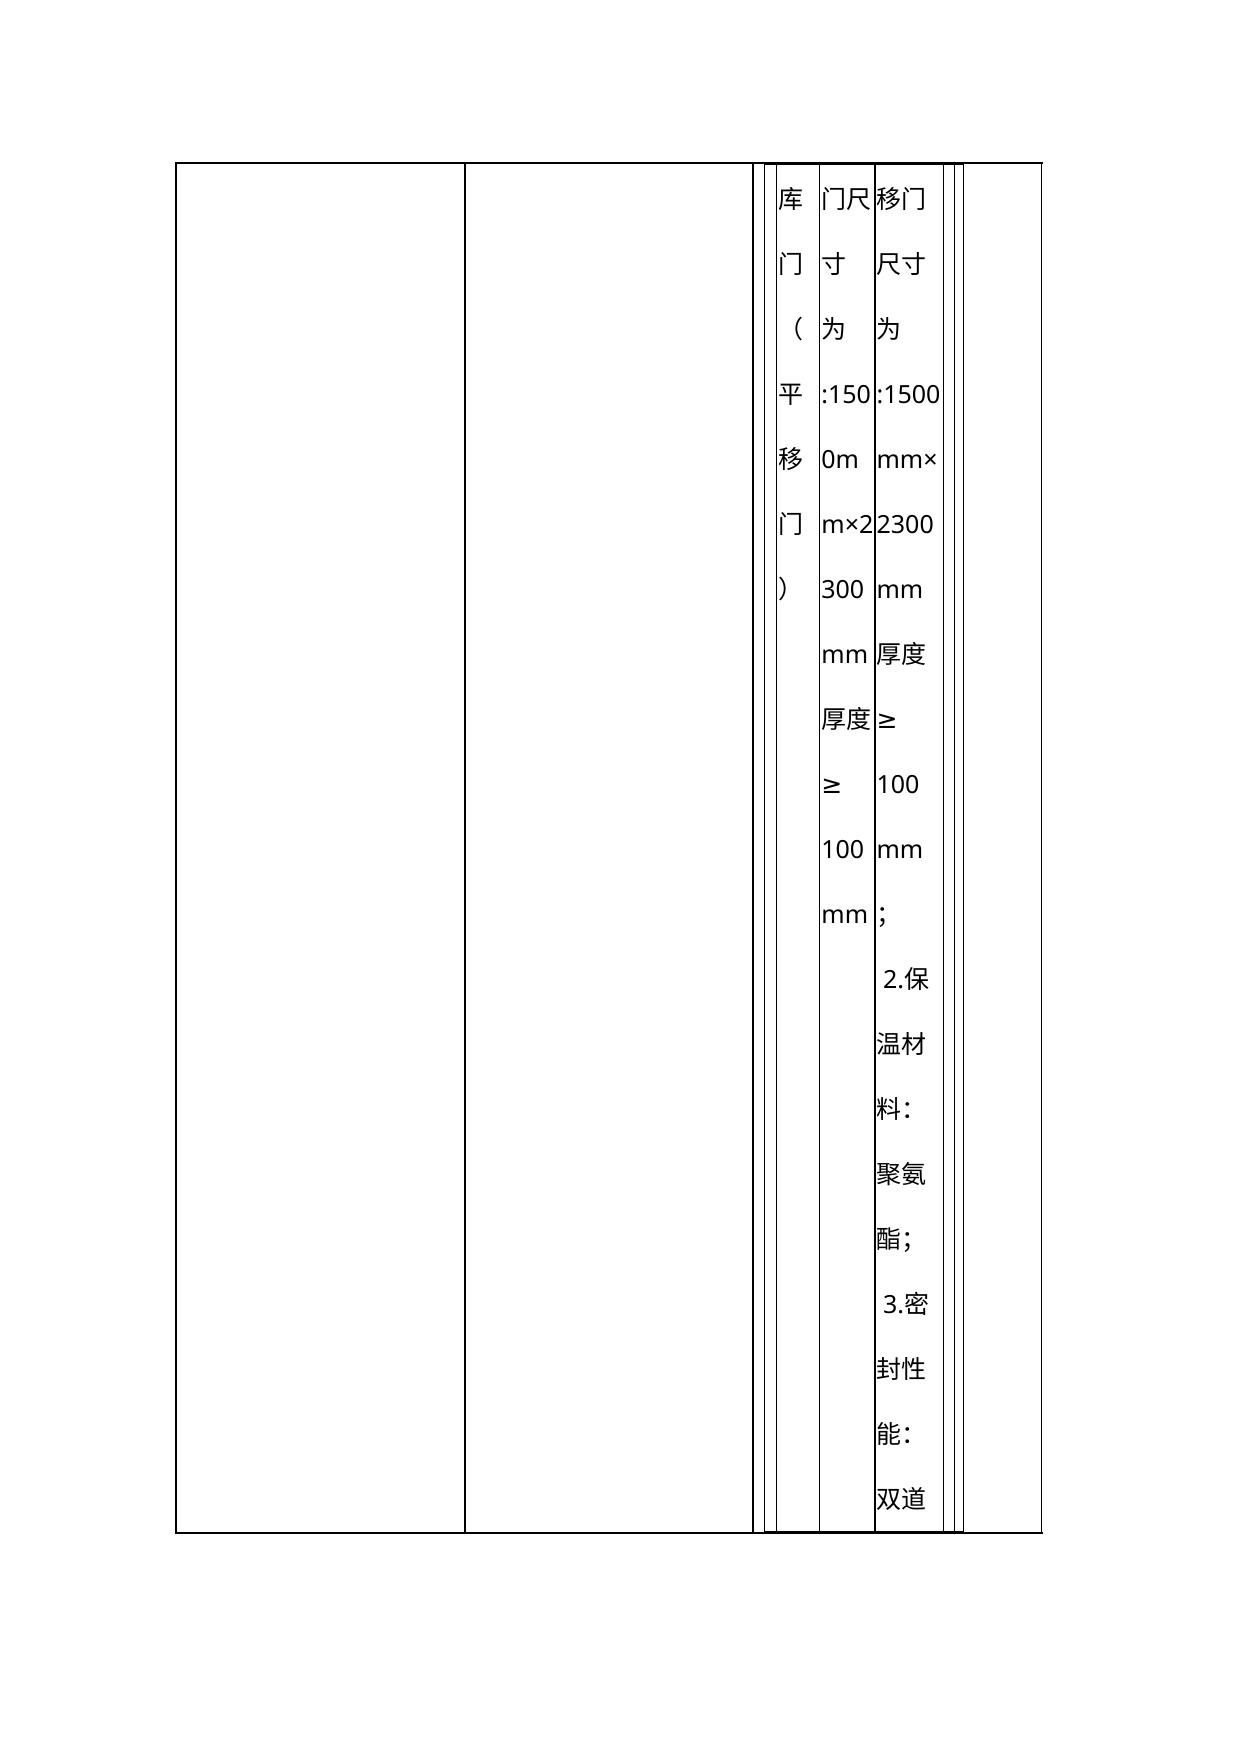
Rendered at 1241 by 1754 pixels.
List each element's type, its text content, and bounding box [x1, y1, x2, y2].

table_cell [820, 165, 874, 1531]
table_cell [964, 164, 1041, 1532]
table_cell 1 [177, 164, 464, 1532]
table_cell [777, 165, 819, 1531]
table_cell [955, 165, 963, 1531]
table_cell [754, 164, 764, 1532]
table_cell [876, 165, 943, 1531]
table_cell [765, 165, 776, 1531]
table_cell [944, 165, 954, 1531]
table_cell [466, 164, 752, 1532]
